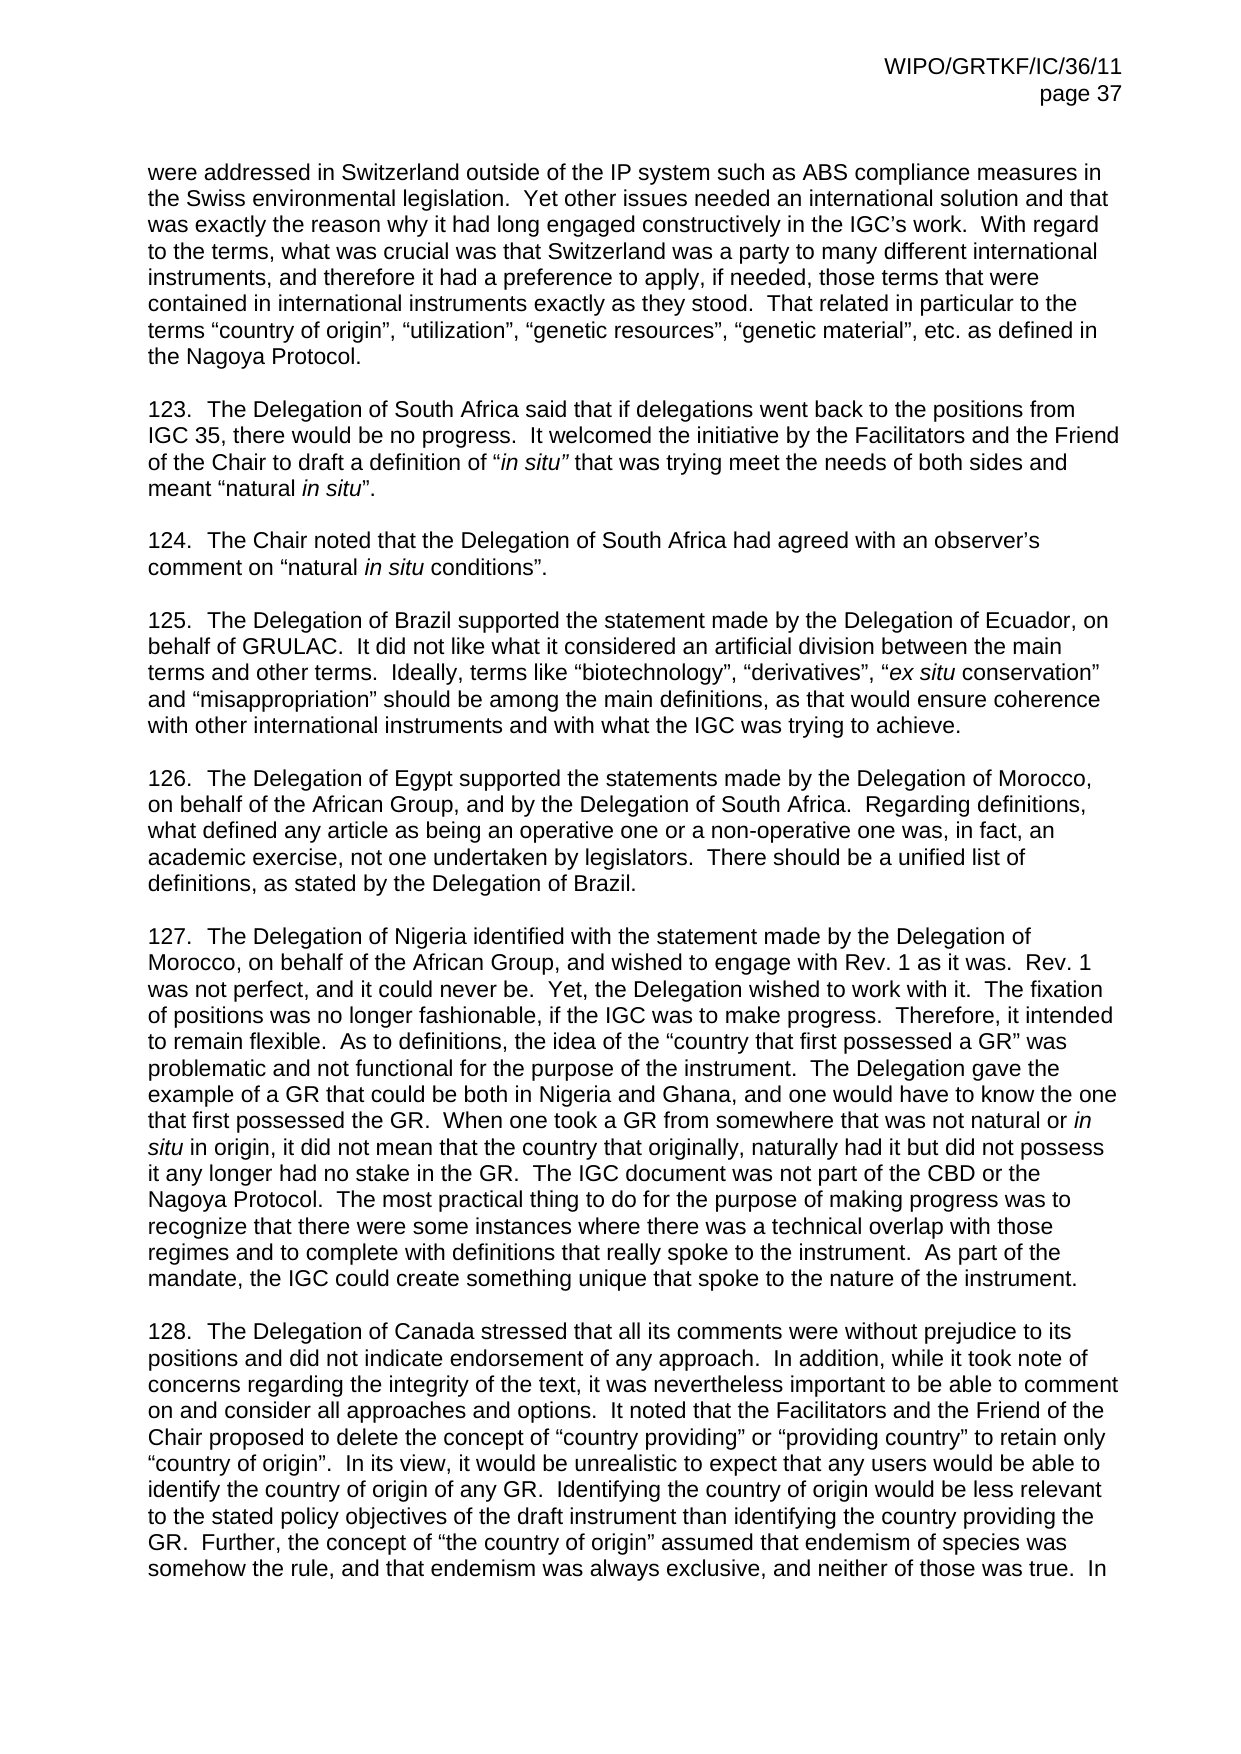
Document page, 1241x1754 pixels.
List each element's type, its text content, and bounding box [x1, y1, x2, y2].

list The Delegation of Egypt supported the statements made by the Delegation of Morocco, on behalf of the African Group, and by the Delegation of South Africa. Regarding definitions, what defined any article as being an operative one or a non-operative one was, in fact, an academic exercise, not one undertaken by legislators. There should be a unified list of definitions, as stated by the Delegation of Brazil. [148, 765, 1122, 896]
list The Delegation of Brazil supported the statement made by the Delegation of Ecuador, on behalf of GRULAC. It did not like what it considered an artificial division between the main terms and other terms. Ideally, terms like “biotechnology”, “derivatives”, “ex situ conservation” and “misappropriation” should be among the main definitions, as that would ensure coherence with other international instruments and with what the IGC was trying to achieve. [148, 607, 1122, 738]
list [148, 158, 1122, 369]
list The Delegation of Nigeria identified with the statement made by the Delegation of Morocco, on behalf of the African Group, and wished to engage with Rev. 1 as it was. Rev. 1 was not perfect, and it could never be. Yet, the Delegation wished to work with it. The fixation of positions was no longer fashionable, if the IGC was to make progress. Therefore, it intended to remain flexible. As to definitions, the idea of the “country that first possessed a GR” was problematic and not functional for the purpose of the instrument. The Delegation gave the example of a GR that could be both in Nigeria and Ghana, and one would have to know the one that first possessed the GR. When one took a GR from somewhere that was not natural or in situ in origin, it did not mean that the country that originally, naturally had it but did not possess it any longer had no stake in the GR. The IGC document was not part of the CBD or the Nagoya Protocol. The most practical thing to do for the purpose of making progress was to recognize that there were some instances where there was a technical overlap with those regimes and to complete with definitions that really spoke to the instrument. As part of the mandate, the IGC could create something unique that spoke to the nature of the instrument. [148, 923, 1122, 1292]
list The Chair noted that the Delegation of South Africa had agreed with an observer’s comment on “natural in situ conditions”. [148, 527, 1122, 580]
list The Delegation of South Africa said that if delegations went back to the positions from IGC 35, there would be no progress. It welcomed the initiative by the Facilitators and the Friend of the Chair to draft a definition of “in situ” that was trying meet the needs of both sides and meant “natural in situ”. [148, 396, 1122, 501]
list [148, 1318, 1122, 1582]
